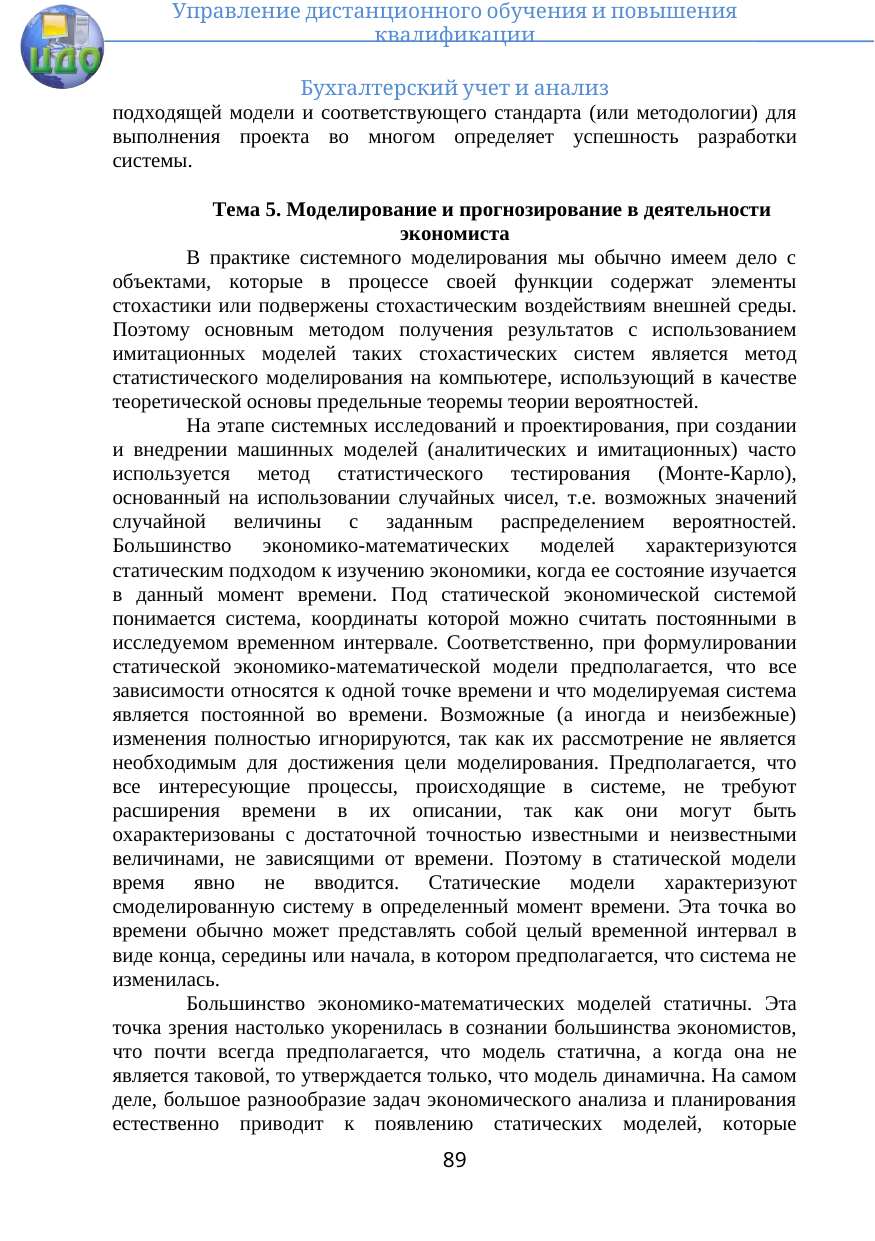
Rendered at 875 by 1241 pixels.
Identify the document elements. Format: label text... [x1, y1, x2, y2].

text На этапе системных исследований и проектирования, при создании и внедрении машинных моделей (аналитических и имитационных) часто используется метод статистического тестирования (Монте-Карло), основанный на использовании случайных чисел, т.е. возможных значений случайной величины с заданным распределением вероятностей. Большинство экономико-математических моделей характеризуются статическим подходом к изучению экономики, когда ее состояние изучается в данный момент времени. Под статической экономической системой понимается система, координаты которой можно считать постоянными в исследуемом временном интервале. Соответственно, при формулировании статической экономико-математической модели предполагается, что все зависимости относятся к одной точке времени и что моделируемая система является постоянной во времени. Возможные (а иногда и неизбежные) изменения полностью игнорируются, так как их рассмотрение не является необходимым для достижения цели моделирования. Предполагается, что все интересующие процессы, происходящие в системе, не требуют расширения времени в их описании, так как они могут быть охарактеризованы с достаточной точностью известными и неизвестными величинами, не зависящими от времени. Поэтому в статической модели время явно не вводится. Статические модели характеризуют смоделированную систему в определенный момент времени. Эта точка во времени обычно может представлять собой целый временной интервал в виде конца, середины или начала, в котором предполагается, что система не изменилась. [112, 413, 797, 991]
text В практике системного моделирования мы обычно имеем дело с объектами, которые в процессе своей функции содержат элементы стохастики или подвержены стохастическим воздействиям внешней среды. Поэтому основным методом получения результатов с использованием имитационных моделей таких стохастических систем является метод статистического моделирования на компьютере, использующий в качестве теоретической основы предельные теоремы теории вероятностей. [112, 245, 797, 413]
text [112, 991, 797, 1135]
text Тема 5. Моделирование и прогнозирование в деятельности экономиста [112, 197, 797, 245]
picture [20, 4, 105, 89]
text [112, 100, 797, 172]
